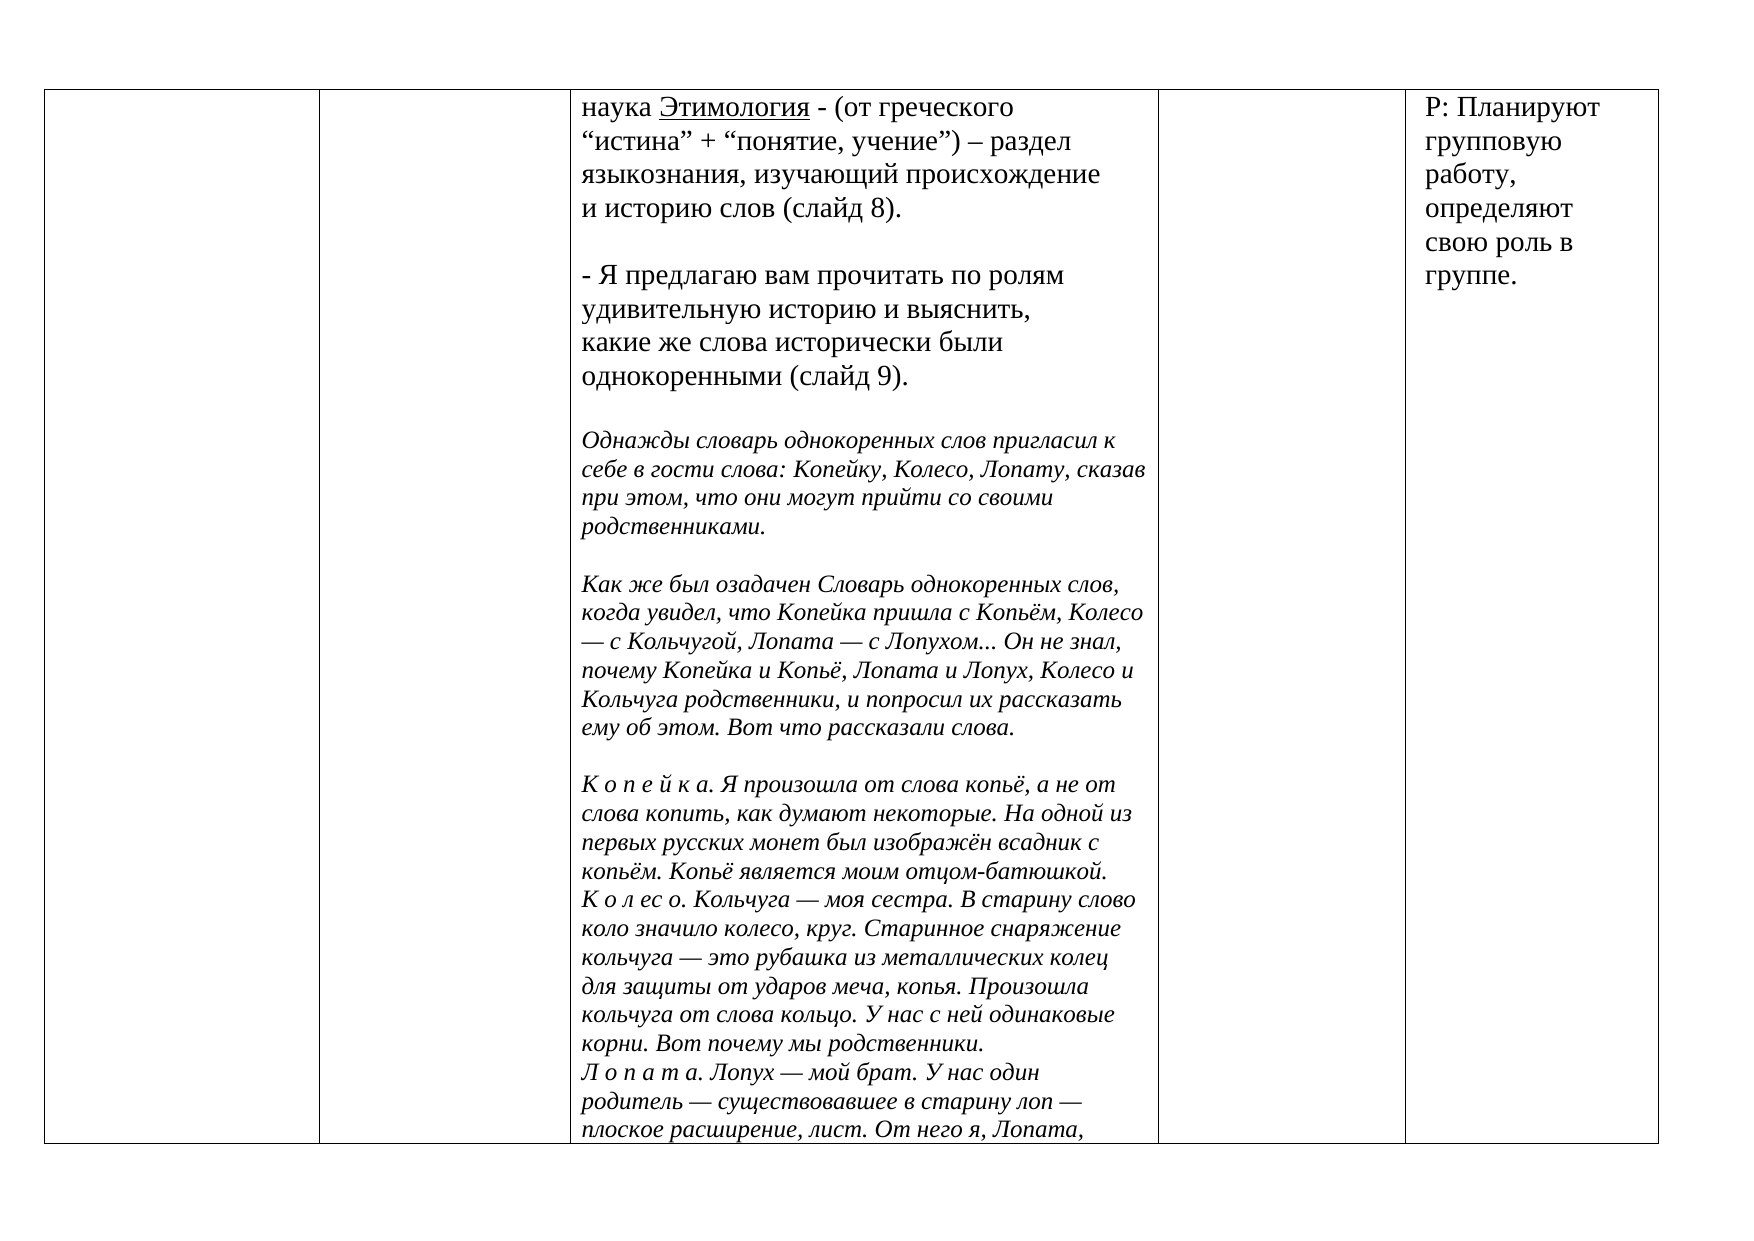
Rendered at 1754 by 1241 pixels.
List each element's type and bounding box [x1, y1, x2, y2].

table_cell [45, 90, 319, 1143]
table_cell [1159, 90, 1405, 1143]
table_cell [320, 90, 570, 1143]
table_cell [571, 90, 1158, 1143]
table_cell [1406, 90, 1658, 1143]
